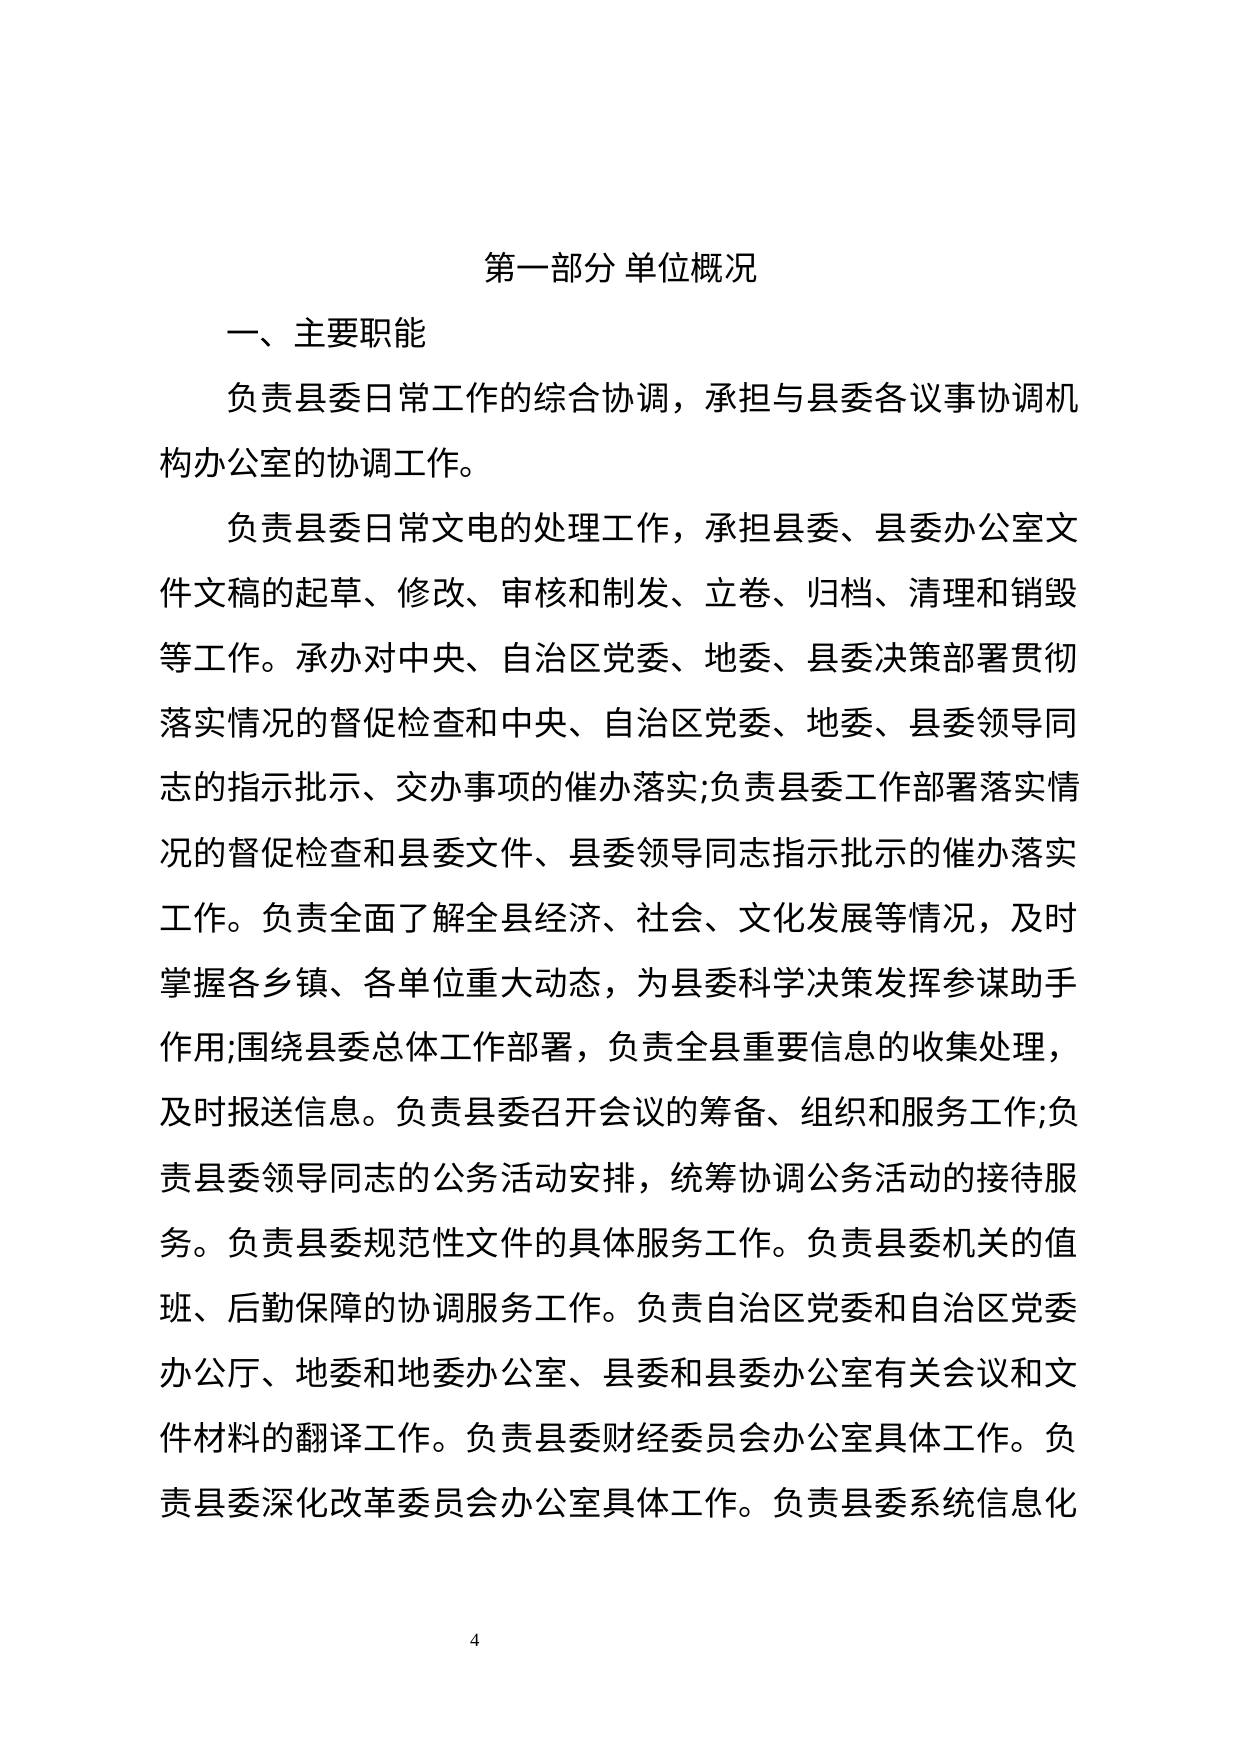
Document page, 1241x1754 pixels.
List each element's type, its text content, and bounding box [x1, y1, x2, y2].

text 第一部分 单位概况 [159, 233, 1081, 298]
text 负责县委日常工作的综合协调，承担与县委各议事协调机构办公室的协调工作。 [159, 363, 1081, 493]
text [159, 493, 1081, 1533]
text 一、主要职能 [159, 298, 1081, 363]
